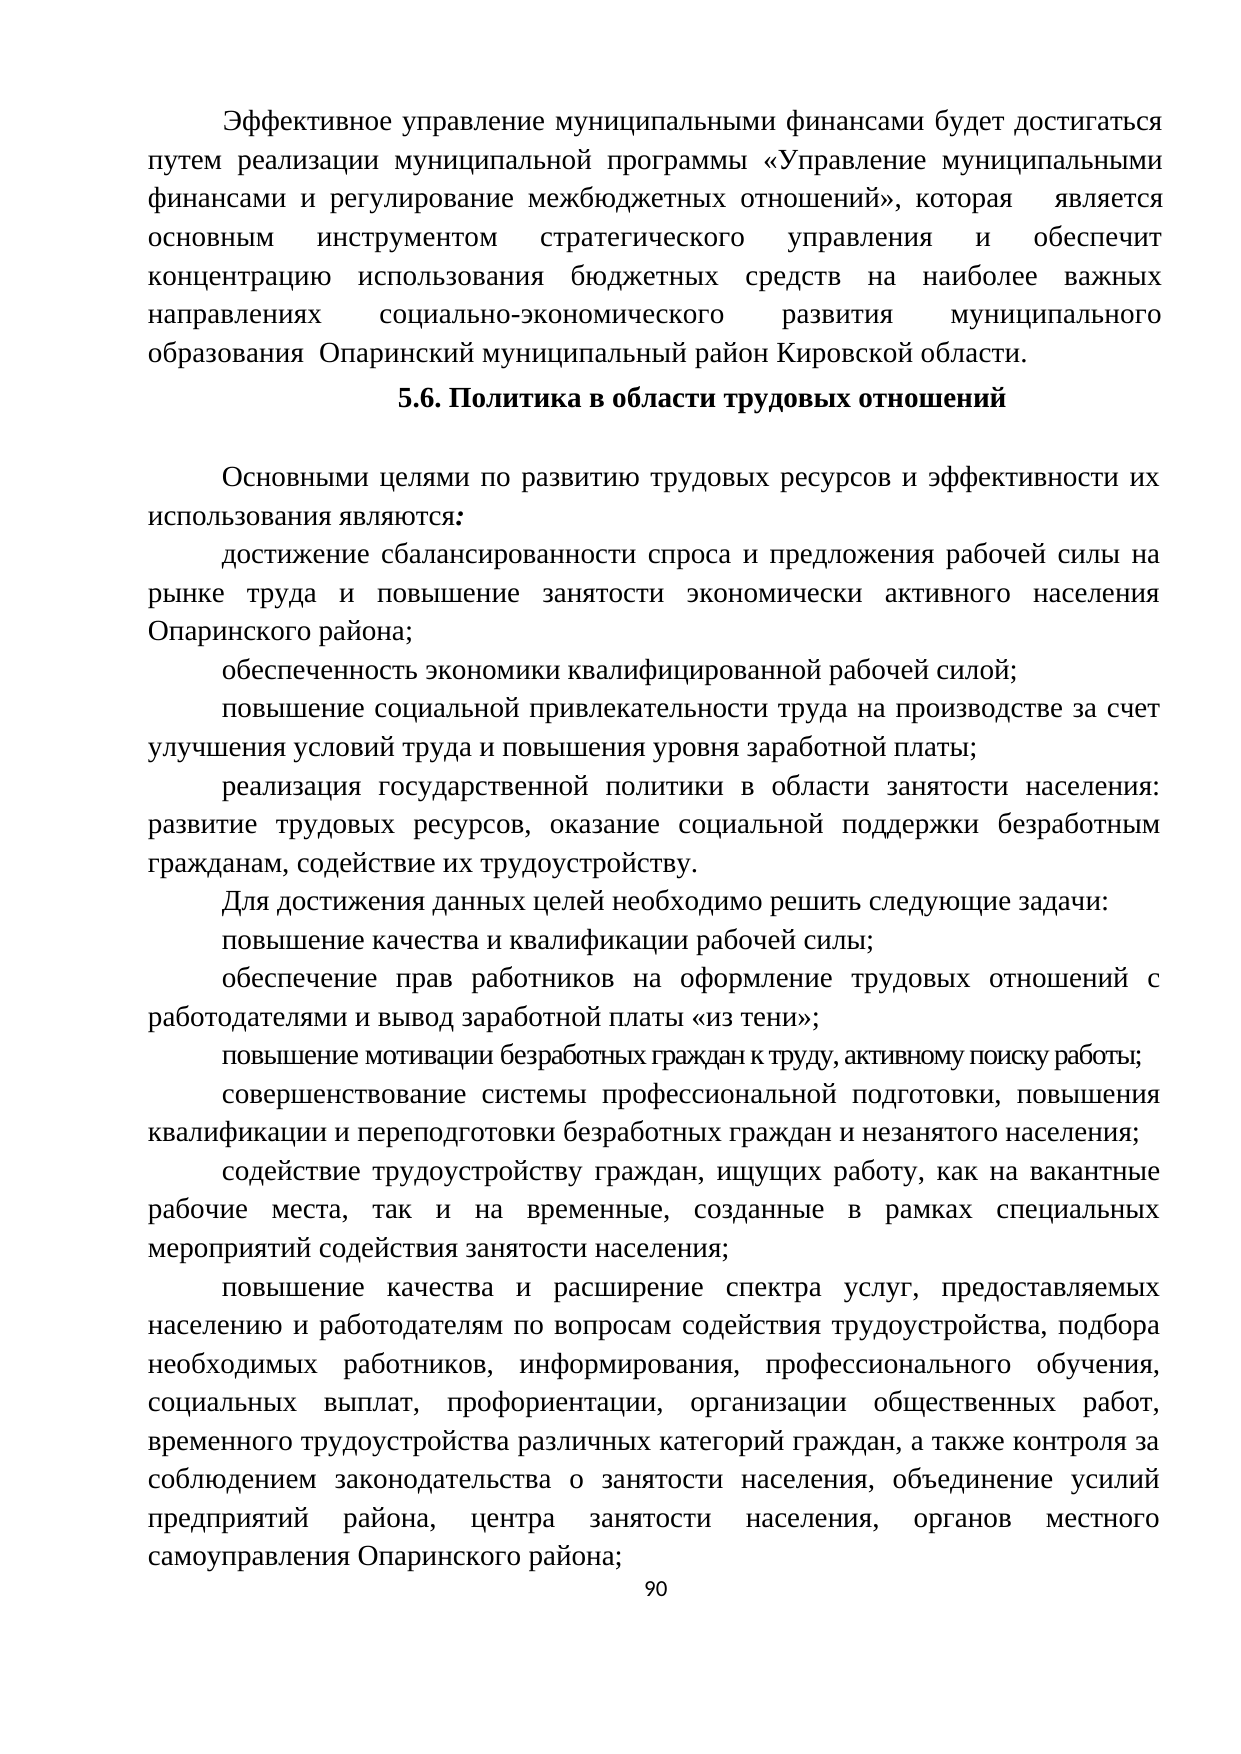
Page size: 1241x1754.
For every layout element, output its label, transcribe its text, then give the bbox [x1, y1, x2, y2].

text Для достижения данных целей необходимо решить следующие задачи: [148, 883, 1161, 917]
text содействие трудоустройству граждан, ищущих работу, как на вакантные рабочие места, так и на временные, созданные в рамках специальных мероприятий содействия занятости населения; [148, 1153, 1161, 1264]
text Эффективное управление муниципальными финансами будет достигаться путем реализации муниципальной программы «Управление муниципальными финансами и регулирование межбюджетных отношений», которая является основным инструментом стратегического управления и обеспечит концентрацию использования бюджетных средств на наиболее важных направлениях социально-экономического развития муниципального образования Опаринский муниципальный район Кировской области. [148, 330, 1163, 368]
text повышение качества и квалификации рабочей силы; [148, 922, 1161, 955]
text повышение мотивации безработных граждан к труду, активному поиску работы; [148, 1037, 1161, 1071]
text Эффективное управление муниципальными финансами будет достигаться путем реализации муниципальной программы «Управление муниципальными финансами и регулирование межбюджетных отношений», которая является основным инструментом стратегического управления и обеспечит концентрацию использования бюджетных средств на наиболее важных направлениях социально-экономического развития муниципального образования Опаринский муниципальный район Кировской области. [148, 103, 1163, 219]
text достижение сбалансированности спроса и предложения рабочей силы на рынке труда и повышение занятости экономически активного населения Опаринского района; [148, 536, 1161, 647]
text Основными целями по развитию трудовых ресурсов и эффективности их использования являются: [148, 459, 1161, 531]
text обеспеченность экономики квалифицированной рабочей силой; [148, 652, 1161, 686]
text 5.6. Политика в области трудовых отношений [398, 373, 1163, 416]
text повышение качества и расширение спектра услуг, предоставляемых населению и работодателям по вопросам содействия трудоустройства, подбора необходимых работников, информирования, профессионального обучения, социальных выплат, профориентации, организации общественных работ, временного трудоустройства различных категорий граждан, а также контроля за соблюдением законодательства о занятости населения, объединение усилий предприятий района, центра занятости населения, органов местного самоуправления Опаринского района; [148, 1269, 1161, 1572]
text совершенствование системы профессиональной подготовки, повышения квалификации и переподготовки безработных граждан и незанятого населения; [148, 1076, 1161, 1148]
text реализация государственной политики в области занятости населения: развитие трудовых ресурсов, оказание социальной поддержки безработным гражданам, содействие их трудоустройству. [148, 768, 1161, 878]
text повышение социальной привлекательности труда на производстве за счет улучшения условий труда и повышения уровня заработной платы; [148, 691, 1161, 763]
text обеспечение прав работников на оформление трудовых отношений с работодателями и вывод заработной платы «из тени»; [148, 960, 1161, 1032]
